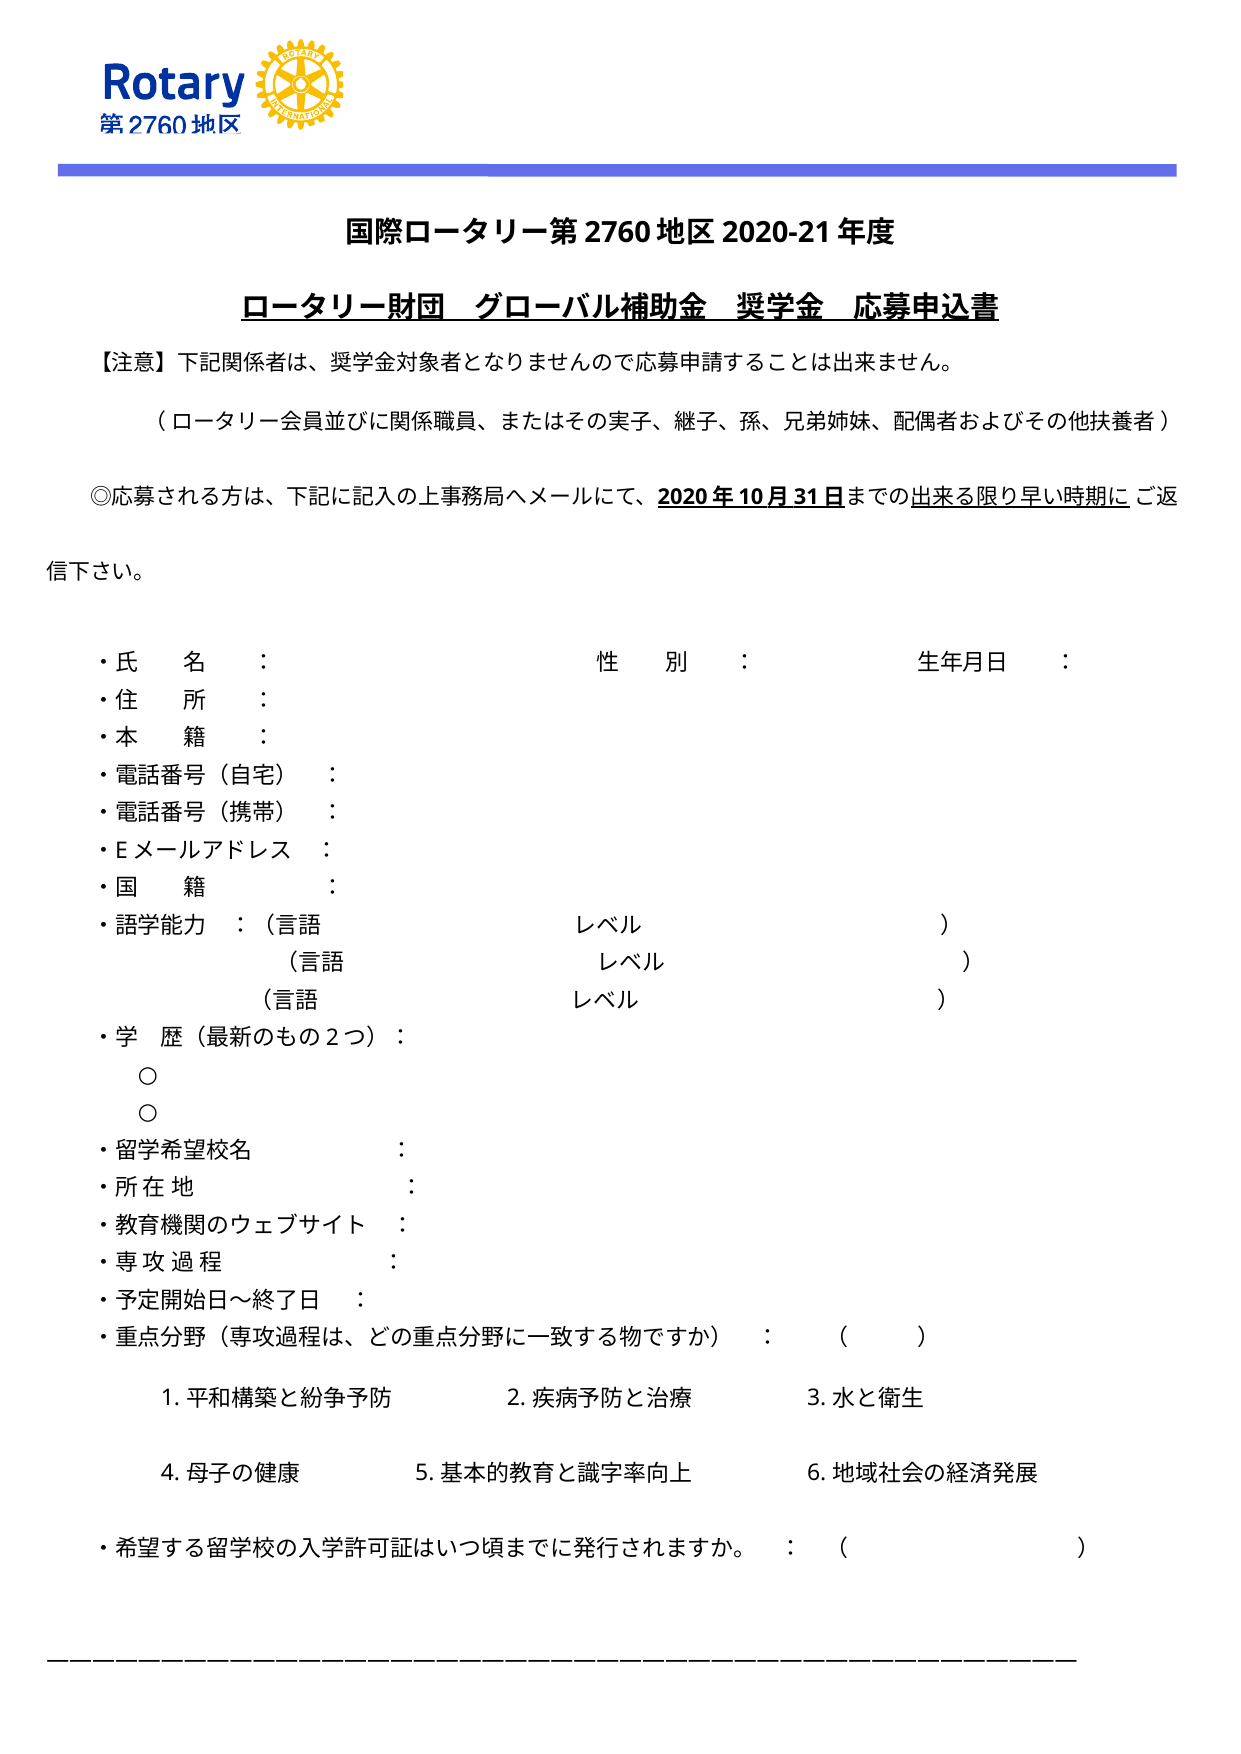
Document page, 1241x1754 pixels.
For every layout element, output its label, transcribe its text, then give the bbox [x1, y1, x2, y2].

text （ ロータリー会員並びに関係職員、またはその実子、継子、孫、兄弟姉妹、配偶者およびその他扶養者 ） [46, 379, 1194, 454]
text ・専 攻 過 程 ： [46, 1242, 1194, 1279]
text ・電話番号（自宅） ： [46, 754, 1194, 792]
text ――――――――――――――――――――――――――――――――――――――――――――― [46, 1617, 1194, 1692]
text ・留学希望校名 ： [46, 1129, 1194, 1167]
text ・電話番号（携帯） ： [46, 792, 1194, 829]
text ・本 籍 ： [46, 717, 1194, 754]
text ・語学能力 ：（言語 レベル ） [46, 904, 1194, 942]
text ○ [46, 1054, 1194, 1092]
text ロータリー財団 グローバル補助金 奨学金 応募申込書 [46, 267, 1194, 342]
text ・学 歴（最新のもの2つ）： [46, 1017, 1194, 1054]
text ・Eメールアドレス ： [46, 829, 1194, 867]
text （言語 レベル ） [46, 979, 1194, 1017]
text 【注意】下記関係者は、奨学金対象者となりませんので応募申請することは出来ません。 [46, 342, 1194, 379]
text 1. 平和構築と紛争予防 2. 疾病予防と治療 3. 水と衛生 [46, 1354, 1194, 1429]
text ・予定開始日～終了日 ： [46, 1279, 1194, 1317]
text ・住 所 ： [46, 679, 1194, 717]
text ・希望する留学校の入学許可証はいつ頃までに発行されますか。 ： （ ） [46, 1504, 1194, 1579]
text ◎応募される方は、下記に記入の上事務局へメールにて、2020年10月31日までの出来る限り早い時期に ご返信下さい。 [46, 454, 1194, 604]
text 国際ロータリー第2760地区 2020-21年度 [46, 192, 1194, 267]
text ・国 籍 ： [46, 867, 1194, 904]
text ・氏 名 ： 性 別 ： 生年月日 ： [46, 642, 1194, 679]
text ・所 在 地 ： [46, 1167, 1194, 1204]
text ・教育機関のウェブサイト ： [46, 1204, 1194, 1242]
text ○ [46, 1092, 1194, 1129]
text 4. 母子の健康 5. 基本的教育と識字率向上 6. 地域社会の経済発展 [46, 1429, 1194, 1504]
text ・重点分野（専攻過程は、どの重点分野に一致する物ですか） ： （ ） [46, 1317, 1194, 1354]
text （言語 レベル ） [46, 942, 1194, 979]
